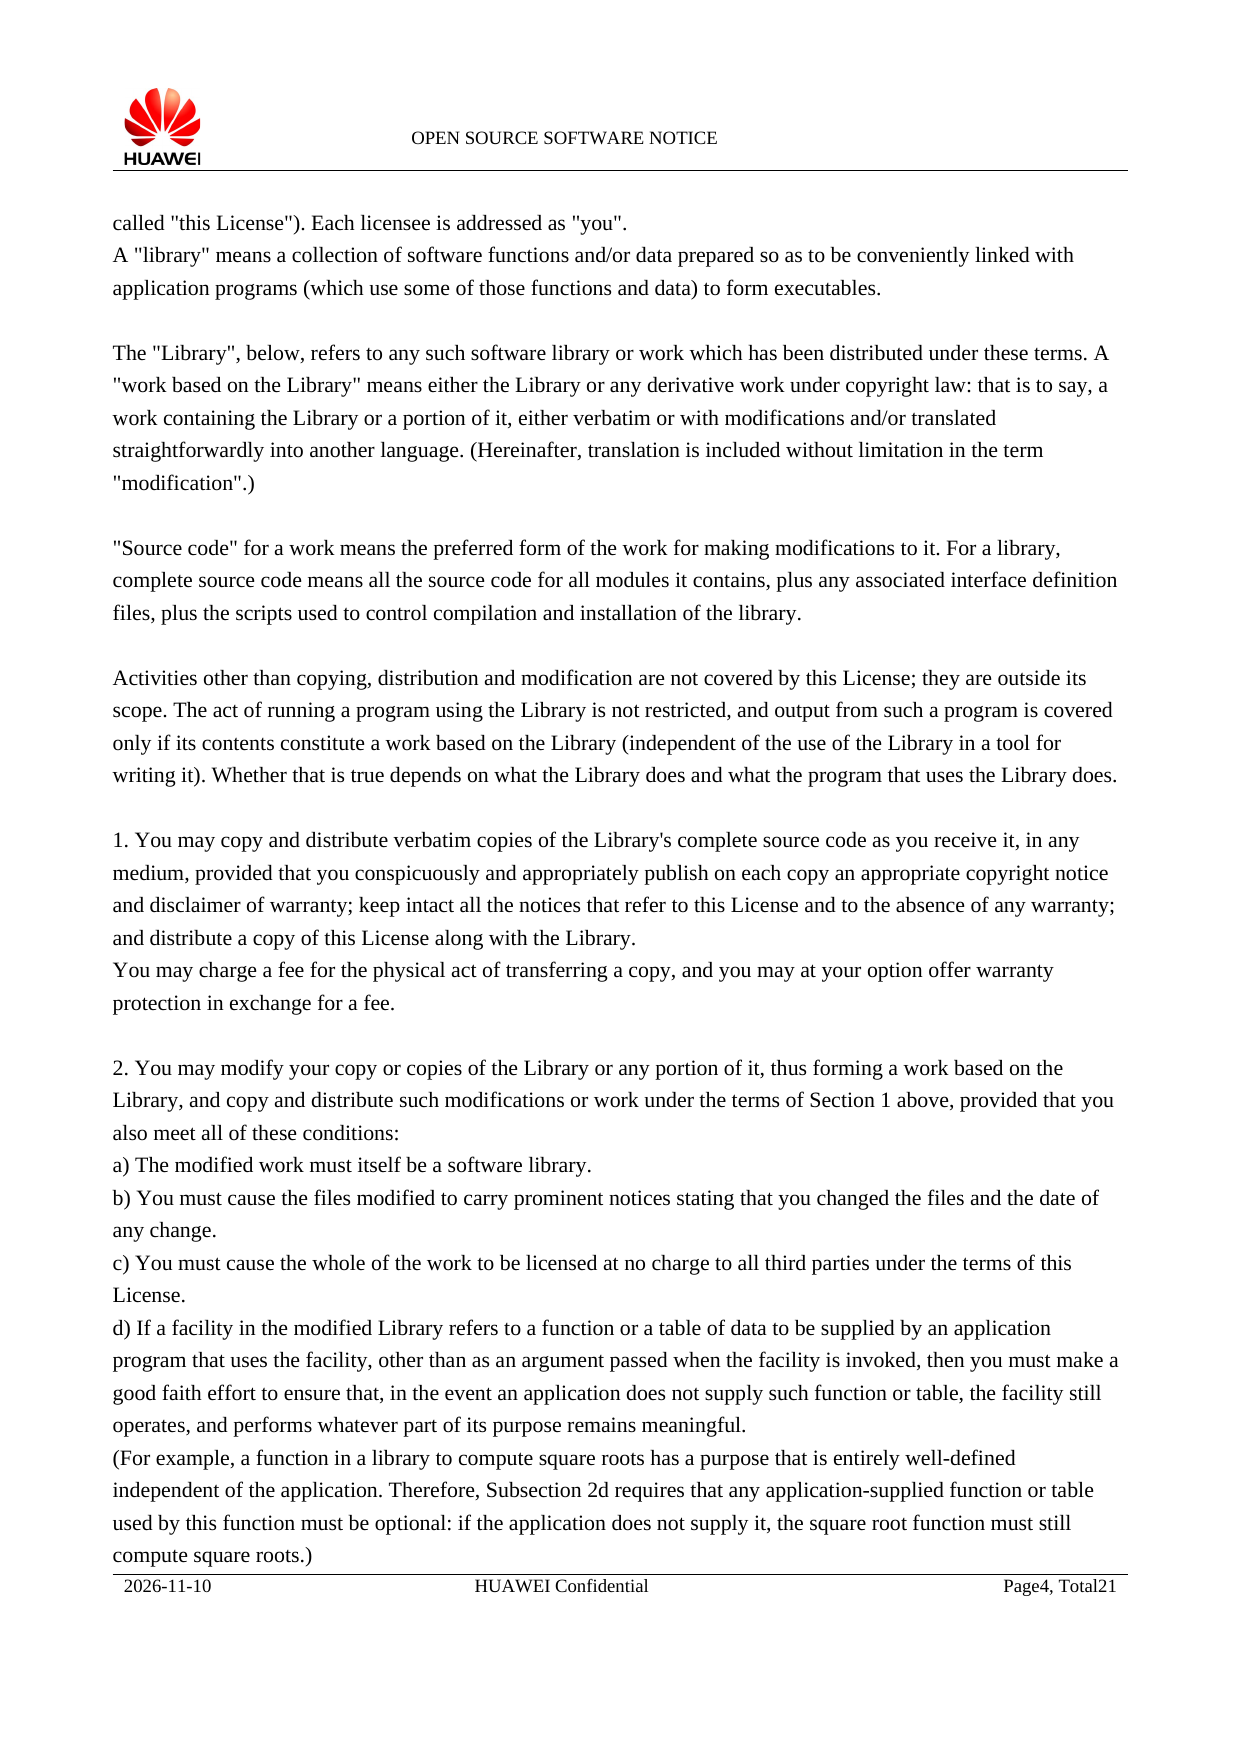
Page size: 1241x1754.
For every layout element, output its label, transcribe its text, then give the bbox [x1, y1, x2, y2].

text You may charge a fee for the physical act of transferring a copy, and you may at your option offer warranty protection in exchange for a fee. [112, 954, 1128, 1019]
text 2. You may modify your copy or copies of the Library or any portion of it, thus forming a work based on the Library, and copy and distribute such modifications or work under the terms of Section 1 above, provided that you also meet all of these conditions: [112, 1051, 1128, 1149]
text b) You must cause the files modified to carry prominent notices stating that you changed the files and the date of any change. [112, 1181, 1128, 1246]
text a) The modified work must itself be a software library. [112, 1149, 1128, 1181]
picture [124, 88, 201, 165]
text A "library" means a collection of software functions and/or data prepared so as to be conveniently linked with application programs (which use some of those functions and data) to form executables. [112, 239, 1128, 304]
text (For example, a function in a library to compute square roots has a purpose that is entirely well-defined independent of the application. Therefore, Subsection 2d requires that any application-supplied function or table used by this function must be optional: if the application does not supply it, the square root function must still compute square roots.) [112, 1441, 1128, 1571]
text The "Library", below, refers to any such software library or work which has been distributed under these terms. A "work based on the Library" means either the Library or any derivative work under copyright law: that is to say, a work containing the Library or a portion of it, either verbatim or with modifications and/or translated straightforwardly into another language. (Hereinafter, translation is included without limitation in the term "modification".) [112, 336, 1128, 499]
text 1. You may copy and distribute verbatim copies of the Library's complete source code as you receive it, in any medium, provided that you conspicuously and appropriately publish on each copy an appropriate copyright notice and disclaimer of warranty; keep intact all the notices that refer to this License and to the absence of any warranty; and distribute a copy of this License along with the Library. [112, 824, 1128, 954]
text d) If a facility in the modified Library refers to a function or a table of data to be supplied by an application program that uses the facility, other than as an argument passed when the facility is invoked, then you must make a good faith effort to ensure that, in the event an application does not supply such function or table, the facility still operates, and performs whatever part of its purpose remains meaningful. [112, 1311, 1128, 1441]
text c) You must cause the whole of the work to be licensed at no charge to all third parties under the terms of this License. [112, 1246, 1128, 1311]
text Activities other than copying, distribution and modification are not covered by this License; they are outside its scope. The act of running a program using the Library is not restricted, and output from such a program is covered only if its contents constitute a work based on the Library (independent of the use of the Library in a tool for writing it). Whether that is true depends on what the Library does and what the program that uses the Library does. [112, 661, 1128, 791]
text "Source code" for a work means the preferred form of the work for making modifications to it. For a library, complete source code means all the source code for all modules it contains, plus any associated interface definition files, plus the scripts used to control compilation and installation of the library. [112, 531, 1128, 629]
